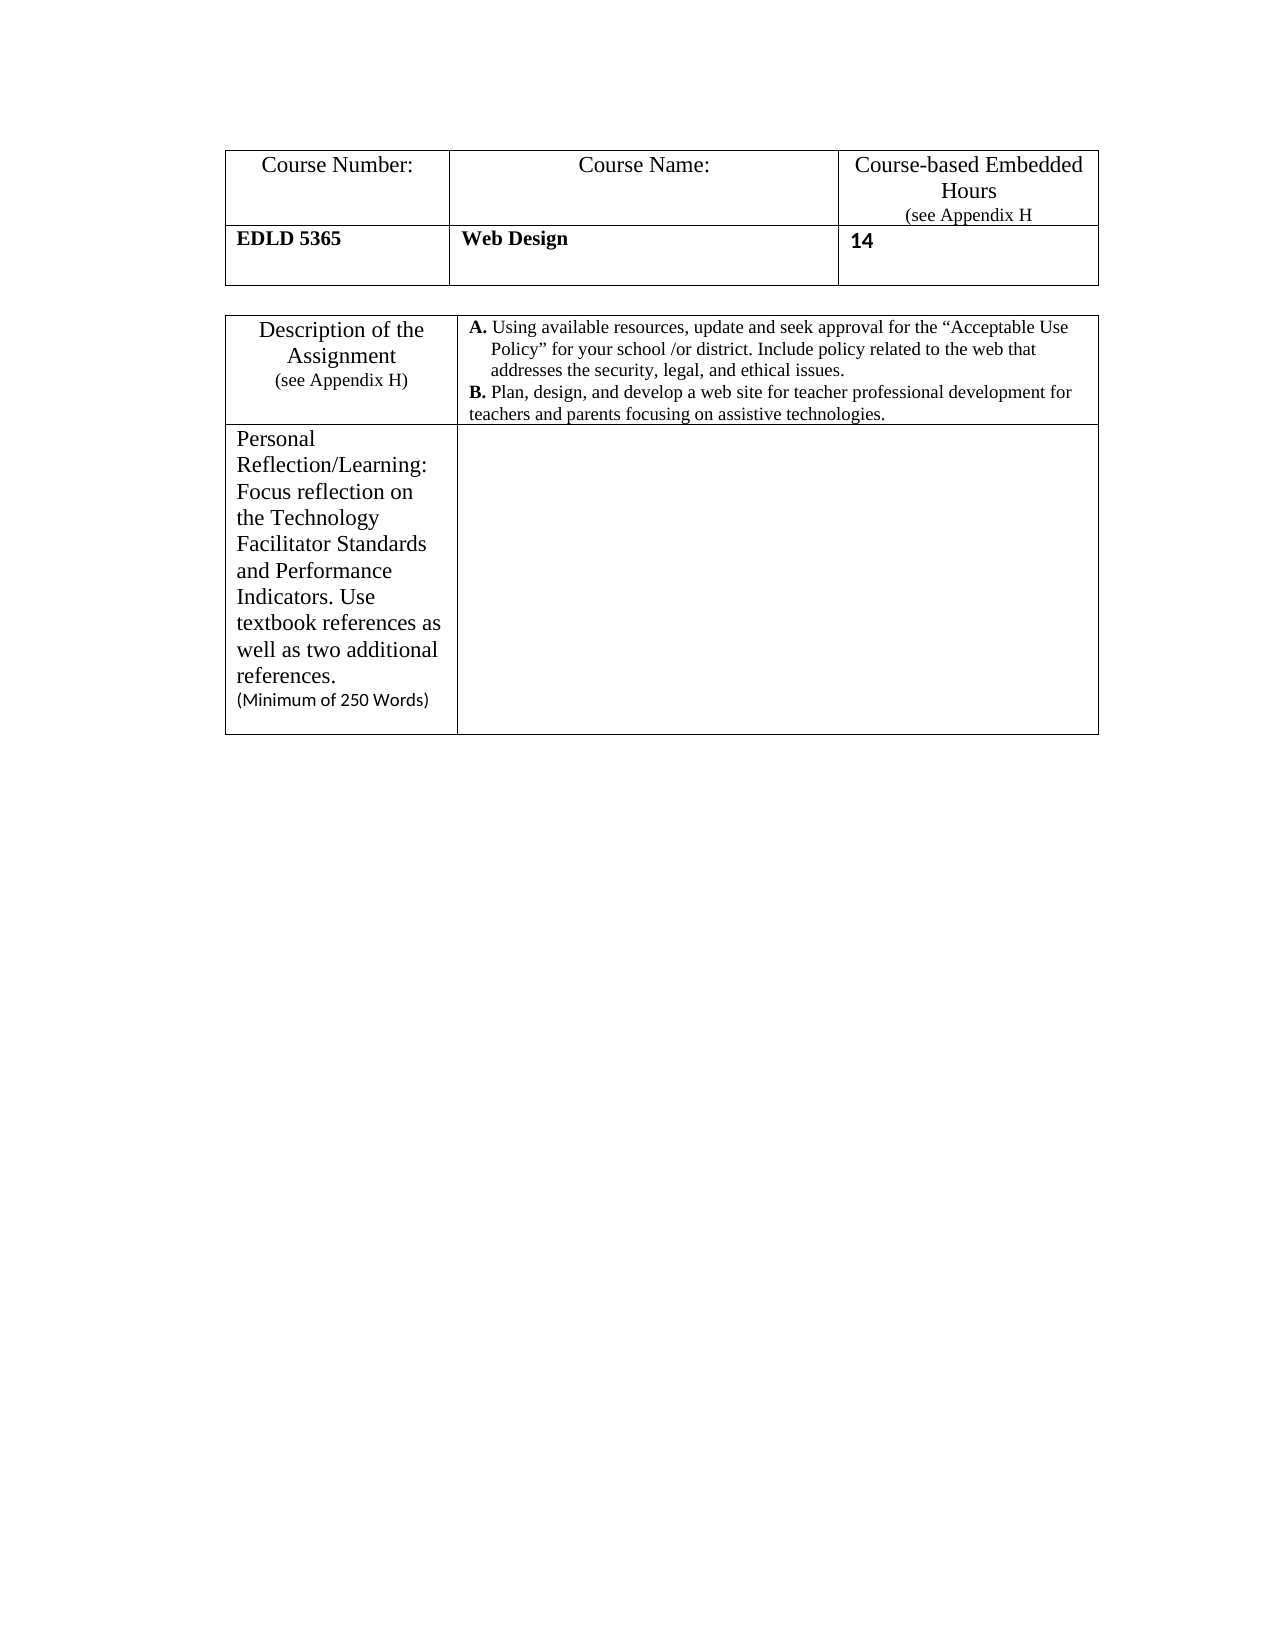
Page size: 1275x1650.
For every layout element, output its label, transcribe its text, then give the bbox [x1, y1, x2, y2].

table_header Course Number: [226, 151, 449, 225]
table_header Course Name: [450, 151, 838, 225]
table_header Description of the Assignment (see Appendix H) [226, 316, 457, 424]
table_header A. Using available resources, update and seek approval for the “Acceptable Use Policy” for your school /or district. Include policy related to the web that addresses the security, legal, and ethical issues. B. Plan, design, and develop a web site for teacher professional development for teachers and parents focusing on assistive technologies. [458, 316, 1098, 424]
table_header Course-based Embedded Hours (see Appendix H [839, 151, 1098, 225]
table_cell Web Design [450, 226, 838, 285]
table_cell EDLD 5365 [226, 226, 449, 285]
table_cell [458, 425, 1098, 734]
table_cell Personal Reflection/Learning: Focus reflection on the Technology Facilitator Standards and Performance Indicators. Use textbook references as well as two additional references. (Minimum of 250 Words) [226, 425, 457, 734]
table_cell 14 [839, 226, 1098, 285]
